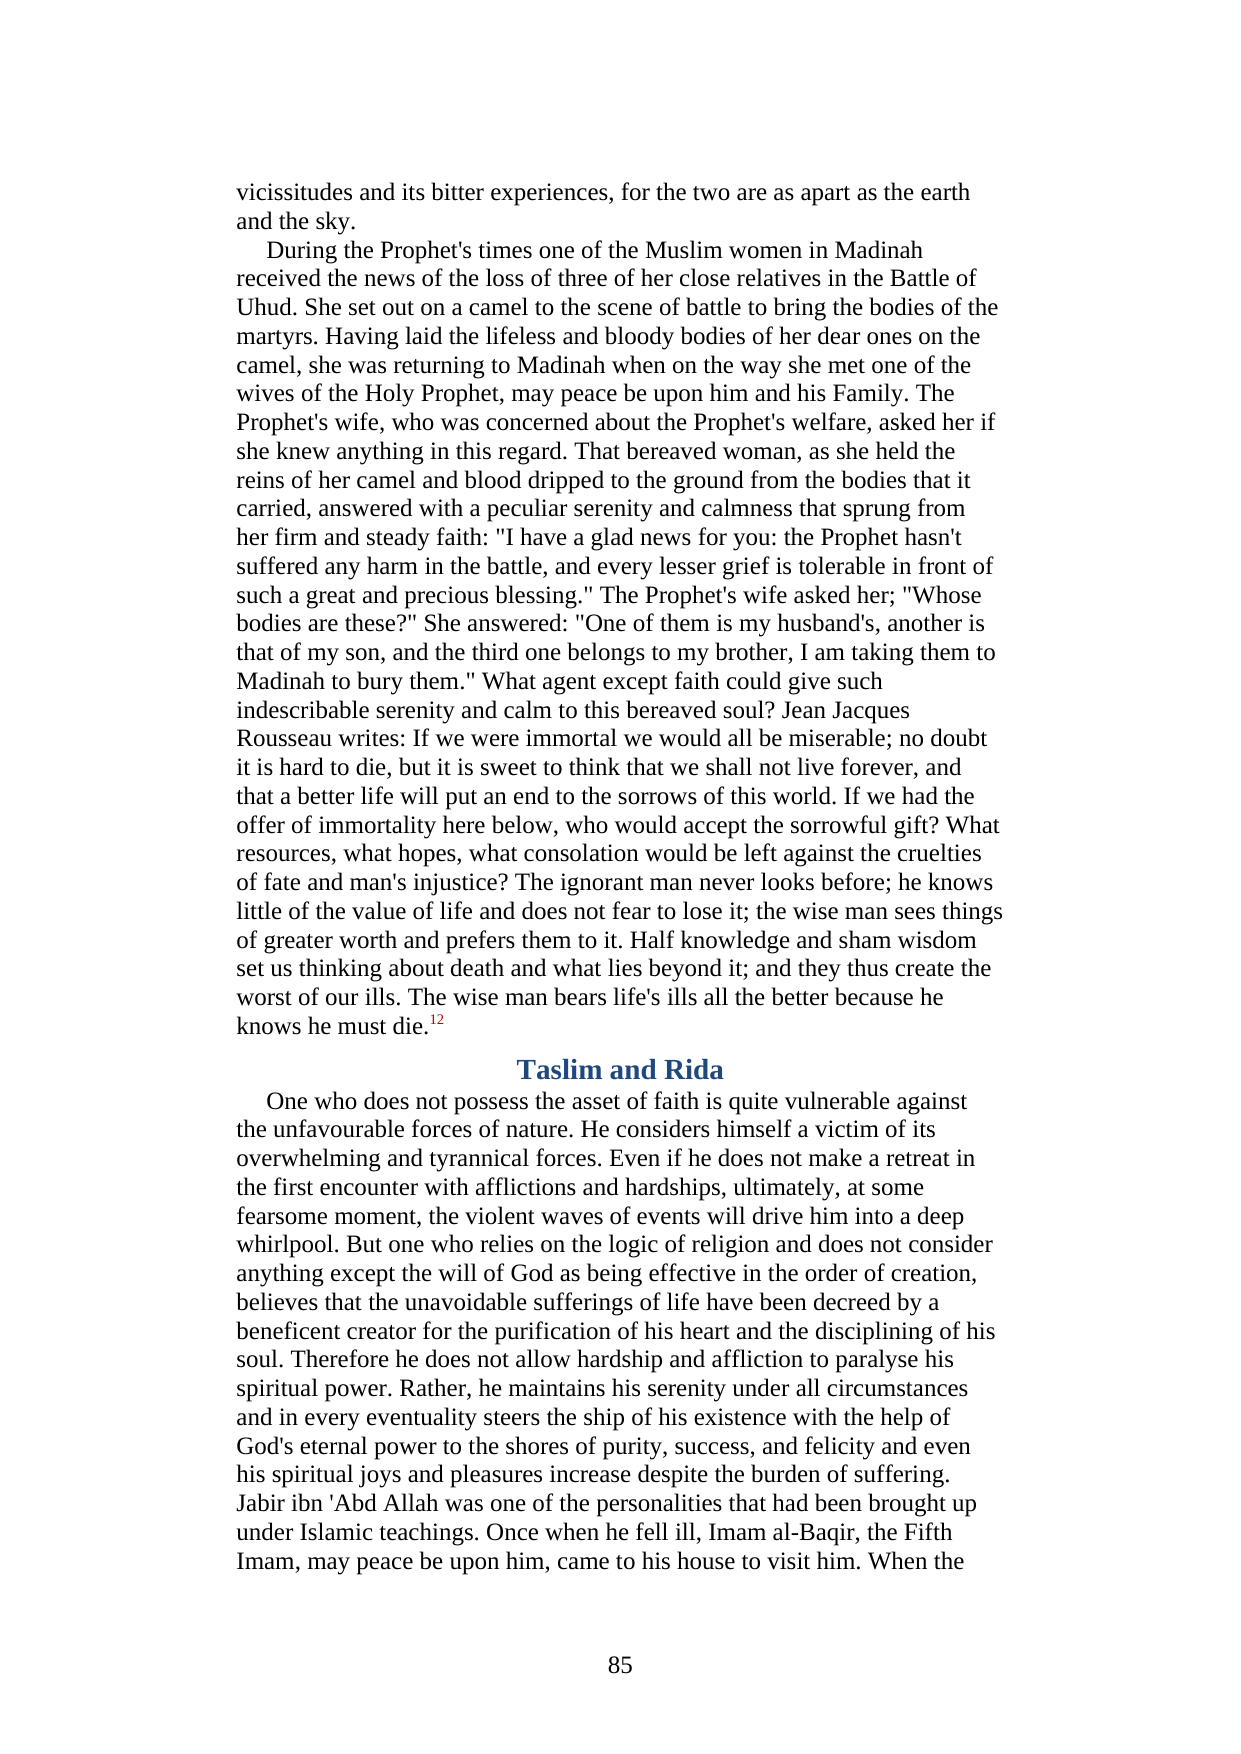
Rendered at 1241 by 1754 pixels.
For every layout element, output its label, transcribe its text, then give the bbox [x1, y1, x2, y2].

text During the Prophet's times one of the Muslim women in Madinah received the news of the loss of three of her close relatives in the Battle of Uhud. She set out on a camel to the scene of battle to bring the bodies of the martyrs. Having laid the lifeless and bloody bodies of her dear ones on the camel, she was returning to Madinah when on the way she met one of the wives of the Holy Prophet, may peace be upon him and his Family. The Prophet's wife, who was concerned about the Prophet's welfare, asked her if she knew anything in this regard. That bereaved woman, as she held the reins of her camel and blood dripped to the ground from the bodies that it carried, answered with a peculiar serenity and calmness that sprung from her firm and steady faith: "I have a glad news for you: the Prophet hasn't suffered any harm in the battle, and every lesser grief is tolerable in front of such a great and precious blessing." The Prophet's wife asked her; "Whose bodies are these?" She answered: "One of them is my husband's, another is that of my son, and the third one belongs to my brother, I am taking them to Madinah to bury them." What agent except faith could give such indescribable serenity and calm to this bereaved soul? Jean Jacques Rousseau writes: If we were immortal we would all be miserable; no doubt it is hard to die, but it is sweet to think that we shall not live forever, and that a better life will put an end to the sorrows of this world. If we had the offer of immortality here below, who would accept the sorrowful gift? What resources, what hopes, what consolation would be left against the cruelties of fate and man's injustice? The ignorant man never looks before; he knows little of the value of life and does not fear to lose it; the wise man sees things of greater worth and prefers them to it. Half knowledge and sham wisdom set us thinking about death and what lies beyond it; and they thus create the worst of our ills. The wise man bears life's ills all the better because he knows he must die.12 [236, 235, 1004, 1040]
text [236, 177, 1004, 235]
subtitle Taslim and Rida [236, 1052, 1004, 1086]
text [236, 1086, 1004, 1574]
